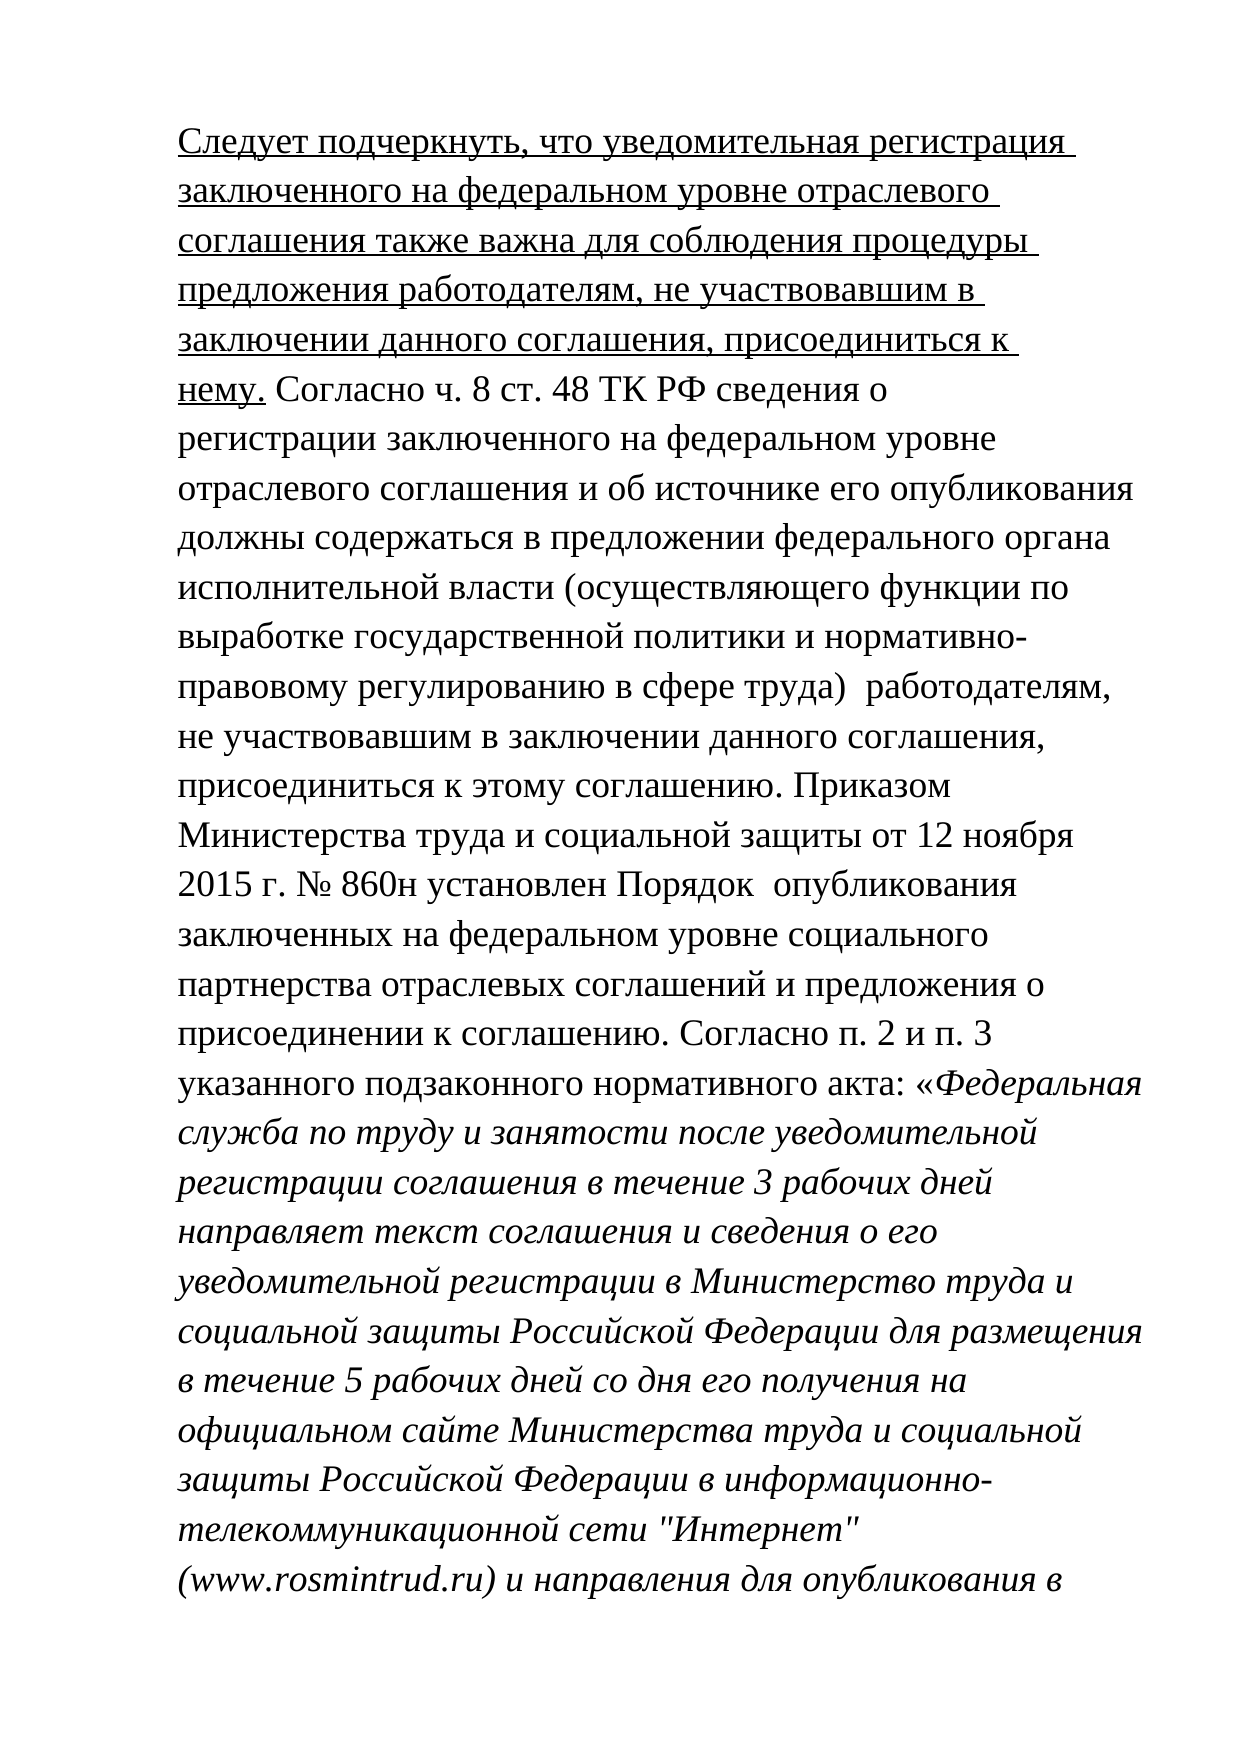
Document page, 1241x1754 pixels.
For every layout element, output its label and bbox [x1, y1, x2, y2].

text [177, 118, 1152, 1599]
